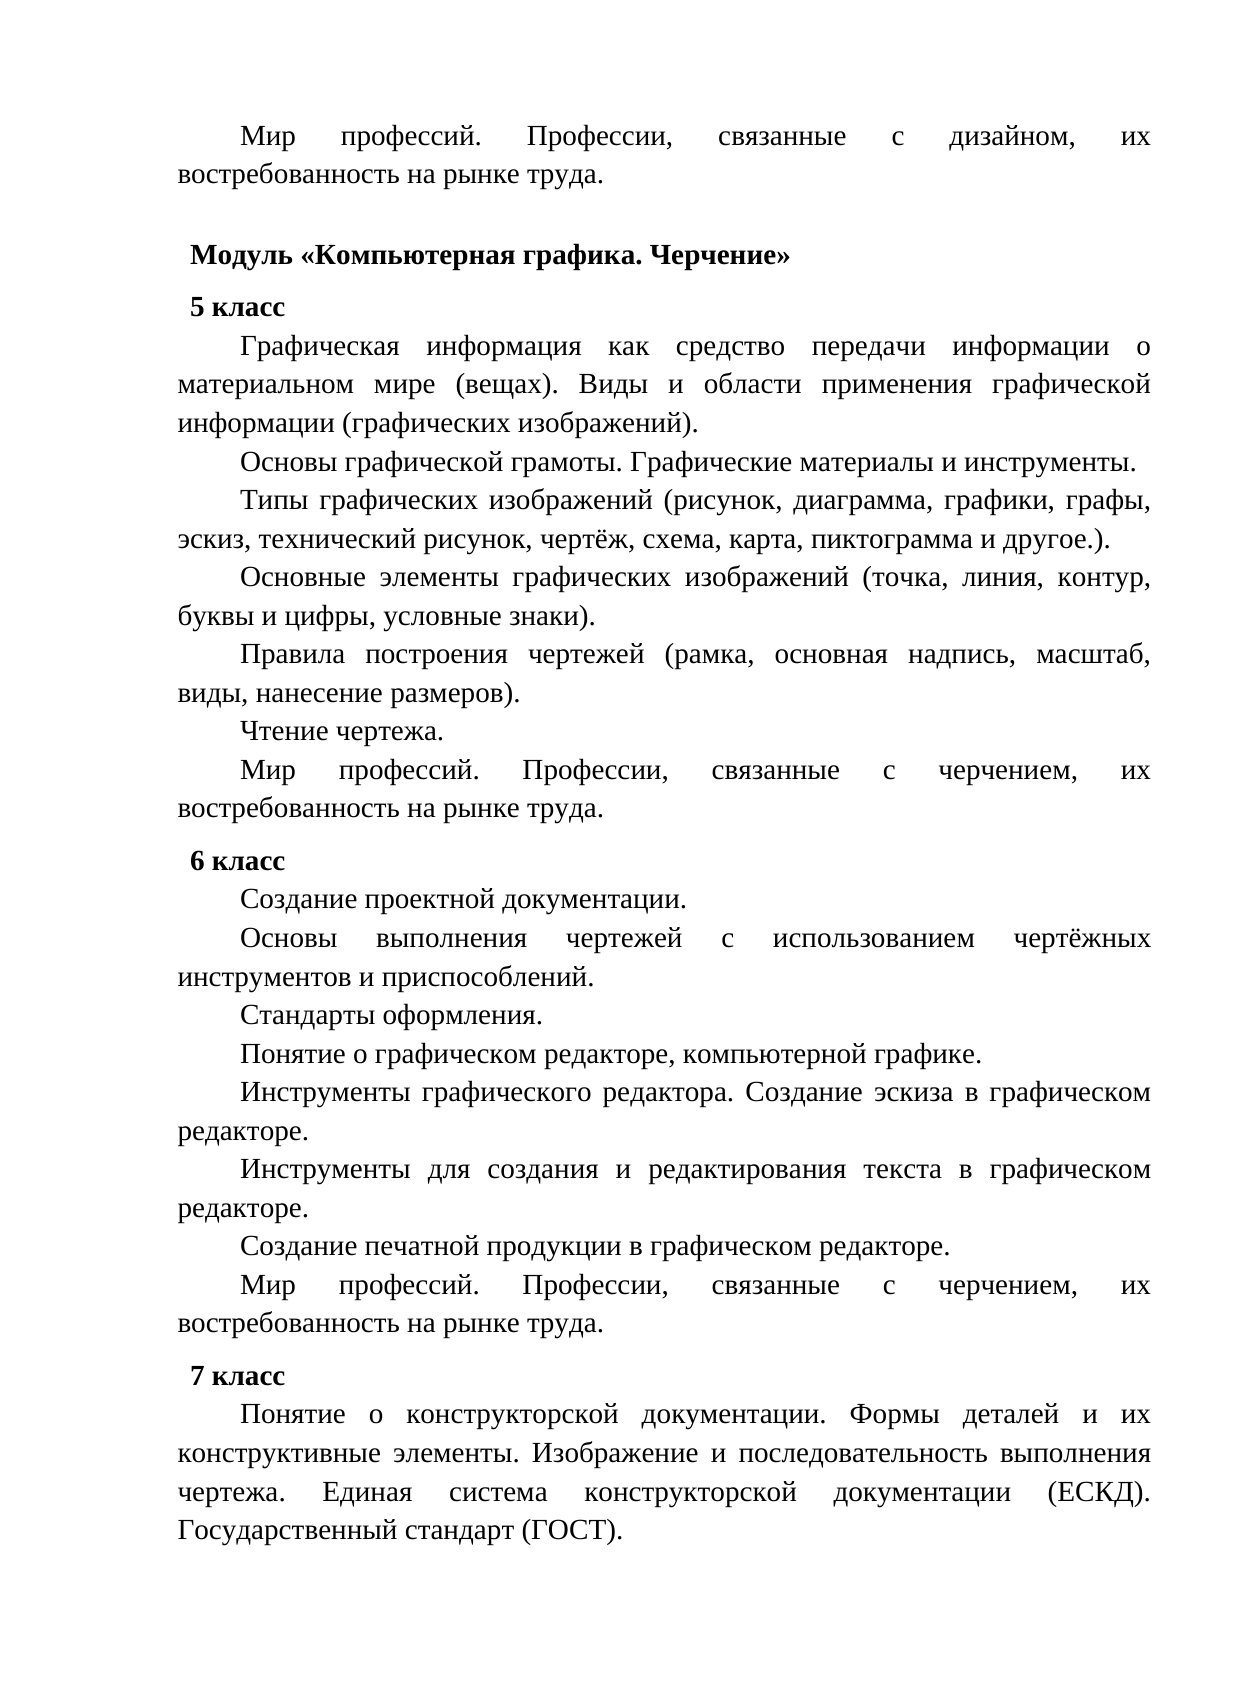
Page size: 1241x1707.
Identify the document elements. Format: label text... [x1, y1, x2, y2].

text Мир профессий. Профессии, связанные с черчением, их востребованность на рынке труда. [177, 1267, 1152, 1339]
text 6 класс [190, 843, 1152, 877]
text Понятие о графическом редакторе, компьютерной графике. [177, 1036, 1152, 1069]
text Графическая информация как средство передачи информации о материальном мире (вещах). Виды и области применения графической информации (графических изображений). [177, 328, 1152, 439]
text Инструменты для создания и редактирования текста в графическом редакторе. [177, 1151, 1152, 1223]
text Мир профессий. Профессии, связанные с черчением, их востребованность на рынке труда. [177, 752, 1152, 824]
text 7 класс [190, 1358, 1152, 1392]
text Типы графических изображений (рисунок, диаграмма, графики, графы, эскиз, технический рисунок, чертёж, схема, карта, пиктограмма и другое.). [177, 482, 1152, 554]
text Основы графической грамоты. Графические материалы и инструменты. [177, 444, 1152, 477]
text Мир профессий. Профессии, связанные с дизайном, их востребованность на рынке труда. [177, 118, 1152, 190]
text Чтение чертежа. [177, 713, 1152, 747]
text Основные элементы графических изображений (точка, линия, контур, буквы и цифры, условные знаки). [177, 559, 1152, 631]
text Понятие о конструкторской документации. Формы деталей и их конструктивные элементы. Изображение и последовательность выполнения чертежа. Единая система конструкторской документации (ЕСКД). Государственный стандарт (ГОСТ). [177, 1397, 1152, 1546]
text Модуль «Компьютерная графика. Черчение» [190, 237, 1152, 271]
text Стандарты оформления. [177, 997, 1152, 1031]
text Создание печатной продукции в графическом редакторе. [177, 1228, 1152, 1262]
text Инструменты графического редактора. Создание эскиза в графическом редакторе. [177, 1074, 1152, 1146]
text Создание проектной документации. [177, 882, 1152, 915]
text Основы выполнения чертежей с использованием чертёжных инструментов и приспособлений. [177, 920, 1152, 992]
text Правила построения чертежей (рамка, основная надпись, масштаб, виды, нанесение размеров). [177, 636, 1152, 708]
text 5 класс [190, 289, 1152, 323]
